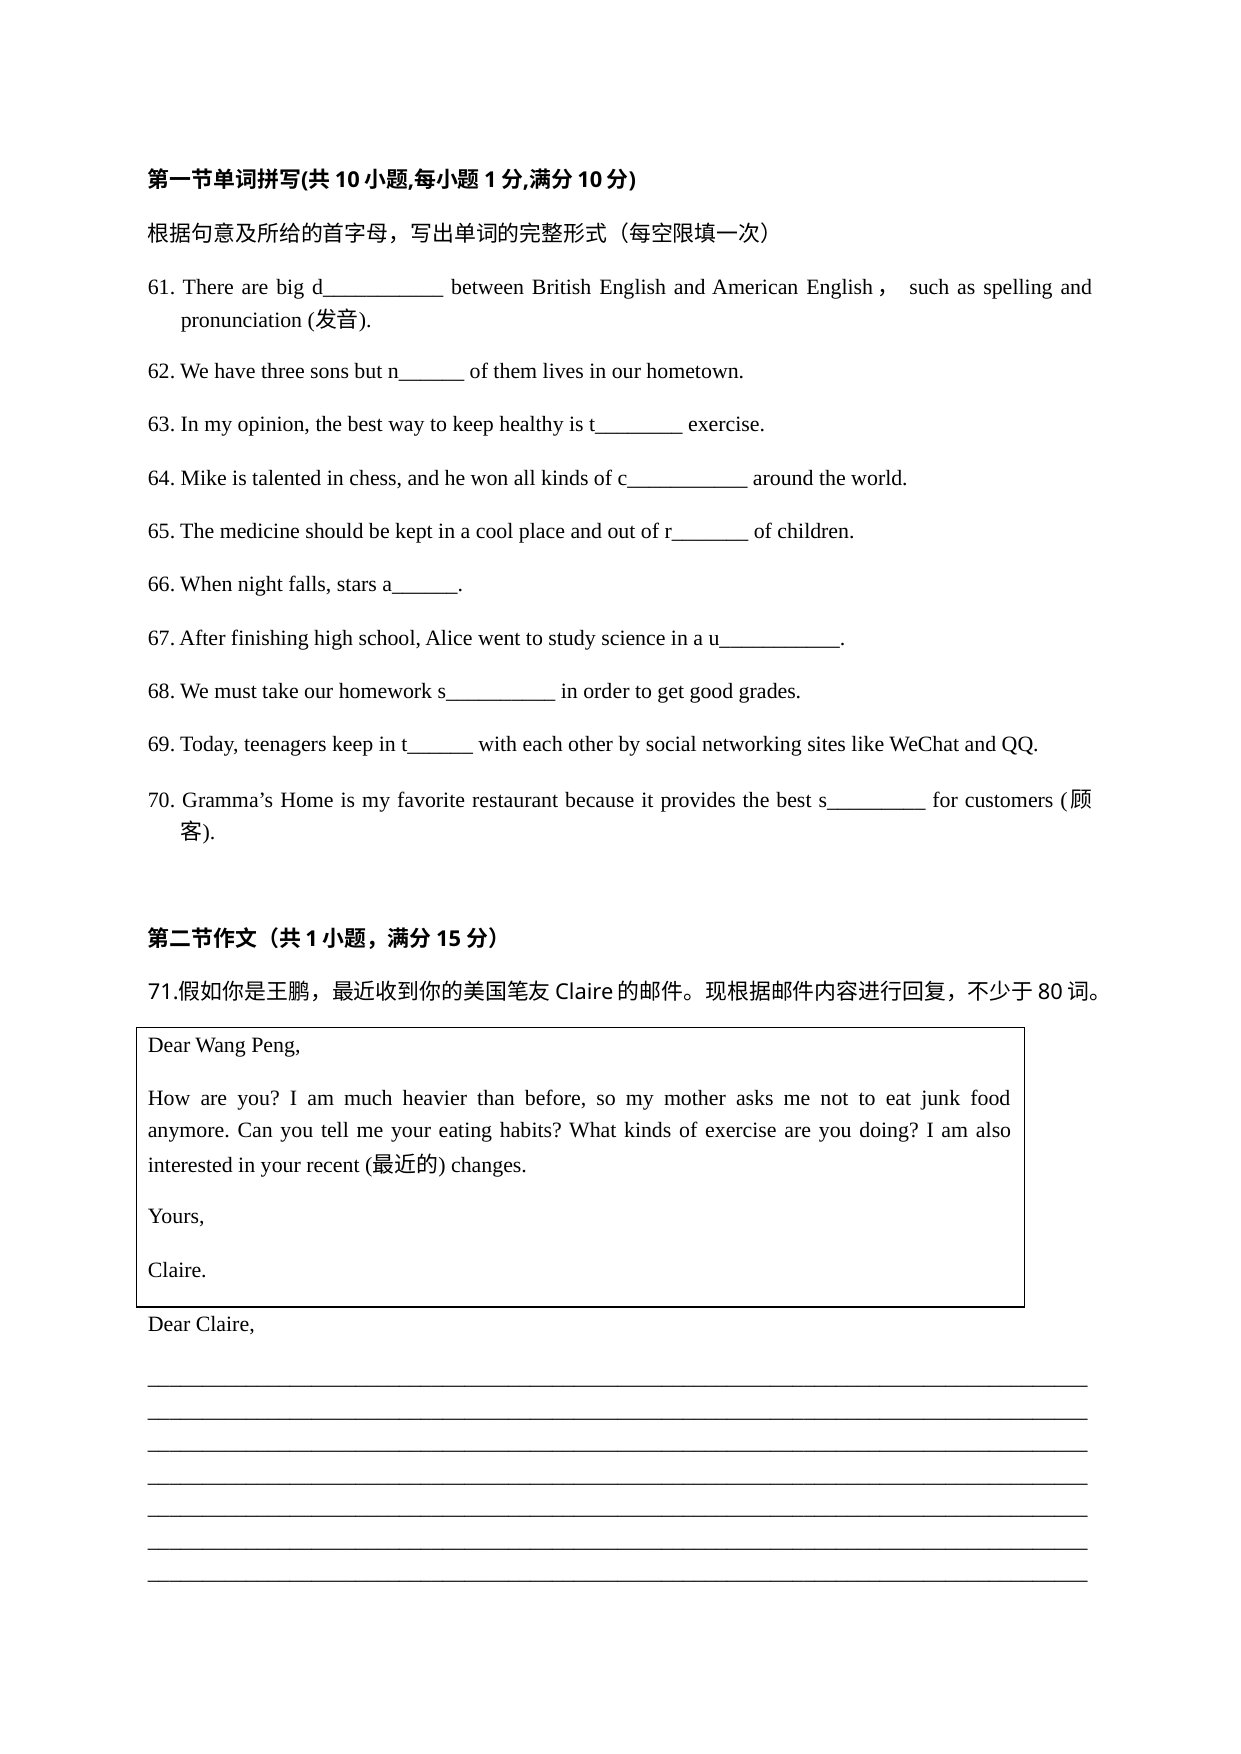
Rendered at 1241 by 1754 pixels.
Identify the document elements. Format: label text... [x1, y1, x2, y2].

text 65. The medicine should be kept in a cool place and out of r_______ of children. [148, 514, 1092, 547]
text 64. Mike is talented in chess, and he won all kinds of c___________ around the world. [148, 461, 1092, 494]
text 70. Gramma’s Home is my favorite restaurant because it provides the best s_________ for customers (顾客). [148, 781, 1092, 846]
text 63. In my opinion, the best way to keep healthy is t________ exercise. [148, 408, 1092, 440]
text 第二节作文（共1小题，满分15 分） [148, 920, 1092, 953]
text 68. We must take our homework s__________ in order to get good grades. [148, 674, 1092, 707]
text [148, 1361, 1092, 1588]
text 61. There are big d___________ between British English and American English， such as spelling and pronunciation (发音). [148, 269, 1092, 334]
text 67. After finishing high school, Alice went to study science in a u___________. [148, 621, 1092, 654]
text 69. Today, teenagers keep in t______ with each other by social networking sites like WeChat and QQ. [148, 728, 1092, 760]
text 71.假如你是王鹏，最近收到你的美国笔友Claire的邮件。现根据邮件内容进行回复，不少于80词。 [148, 974, 1092, 1006]
text 62. We have three sons but n______ of them lives in our hometown. [148, 354, 1092, 387]
text 66. When night falls, stars a______. [148, 568, 1092, 600]
text Dear Claire, [148, 1307, 1092, 1340]
text 根据句意及所给的首字母，写出单词的完整形式（每空限填一次） [148, 215, 1092, 248]
text 第一节单词拼写(共10小题,每小题1分,满分10分) [148, 162, 1092, 194]
table_header Dear Wang Peng, How are you? I am much heavier than before, so my mother asks me not to eat junk food anymore. Can you tell me your eating habits? What kinds of exercise are you doing? I am also interested in your recent (最近的) changes. Yours, Claire. [137, 1028, 1024, 1306]
